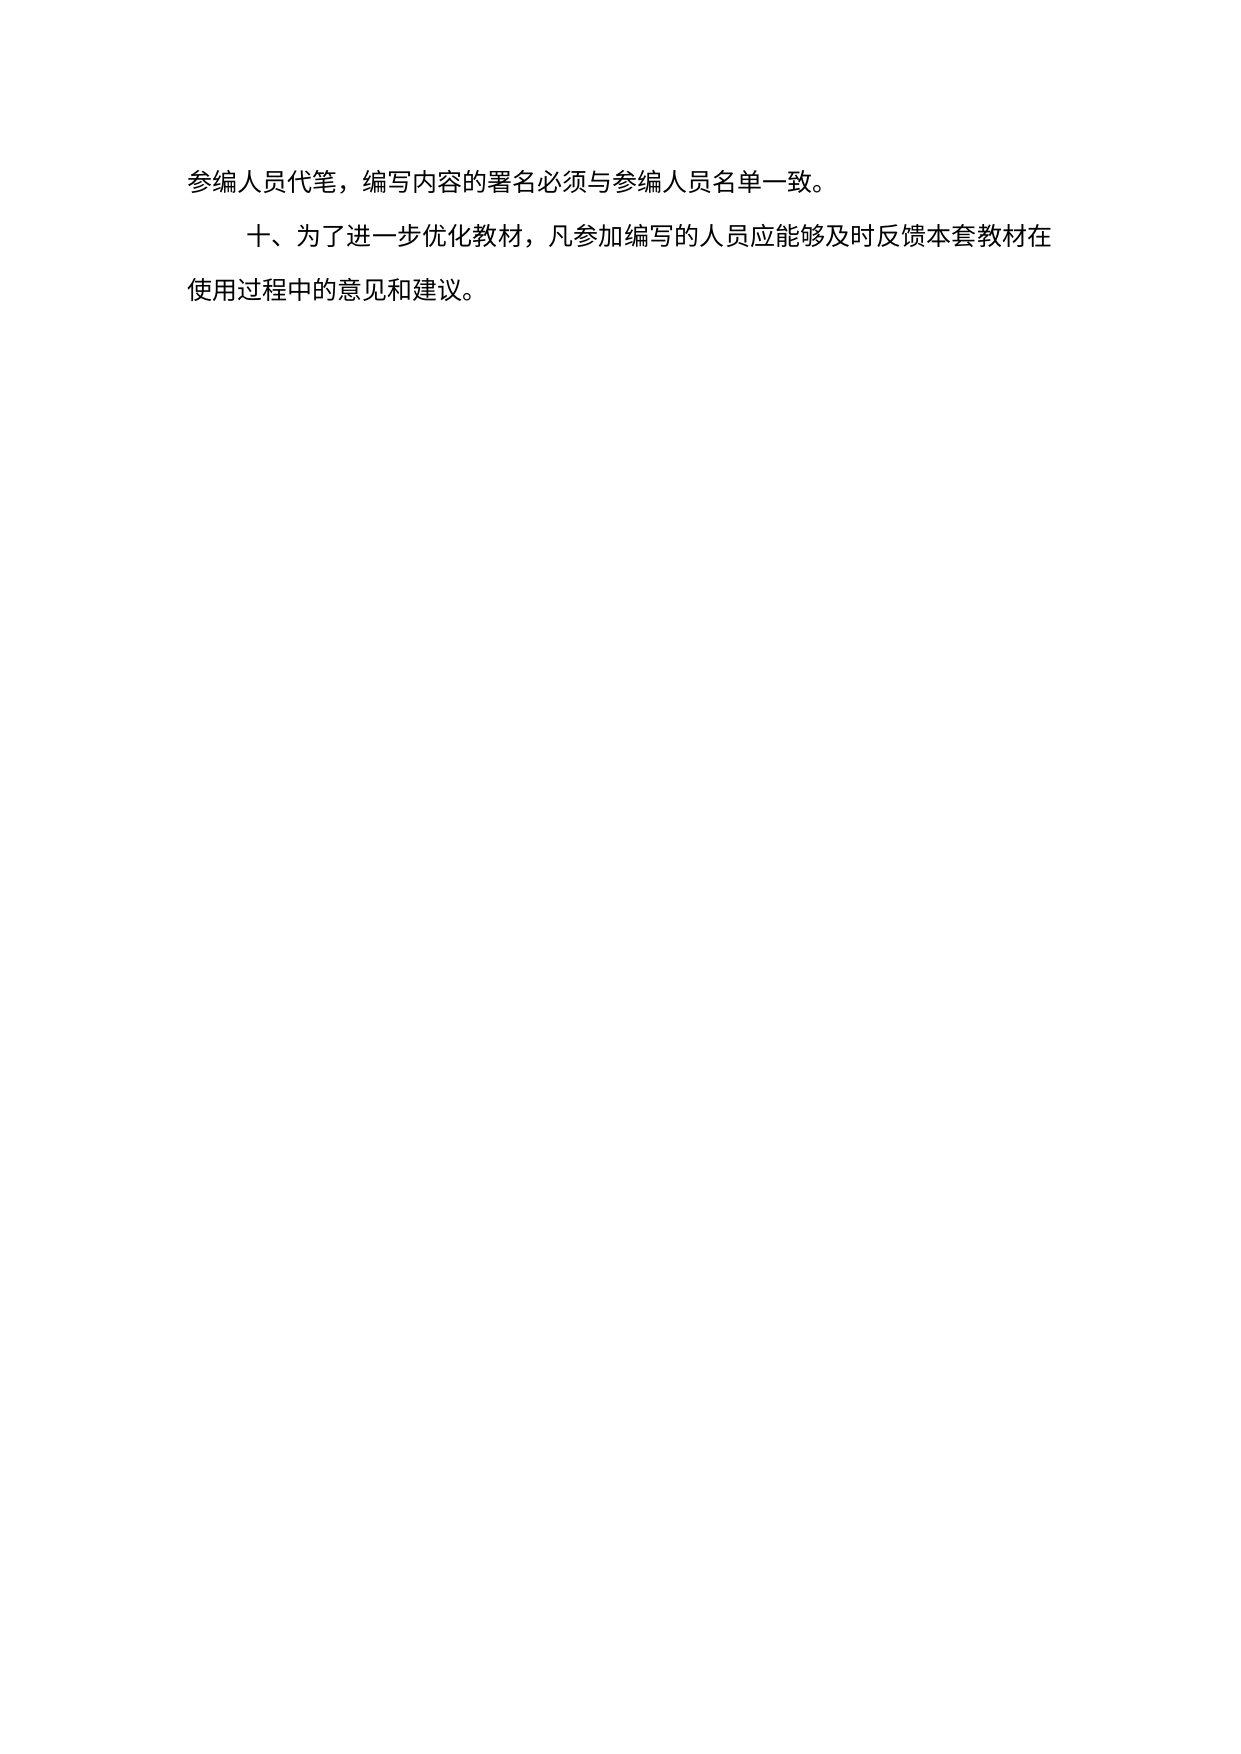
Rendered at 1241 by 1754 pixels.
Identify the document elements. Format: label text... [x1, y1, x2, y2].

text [187, 162, 1053, 198]
text 十、为了进一步优化教材，凡参加编写的人员应能够及时反馈本套教材在使用过程中的意见和建议。 [187, 216, 1053, 307]
